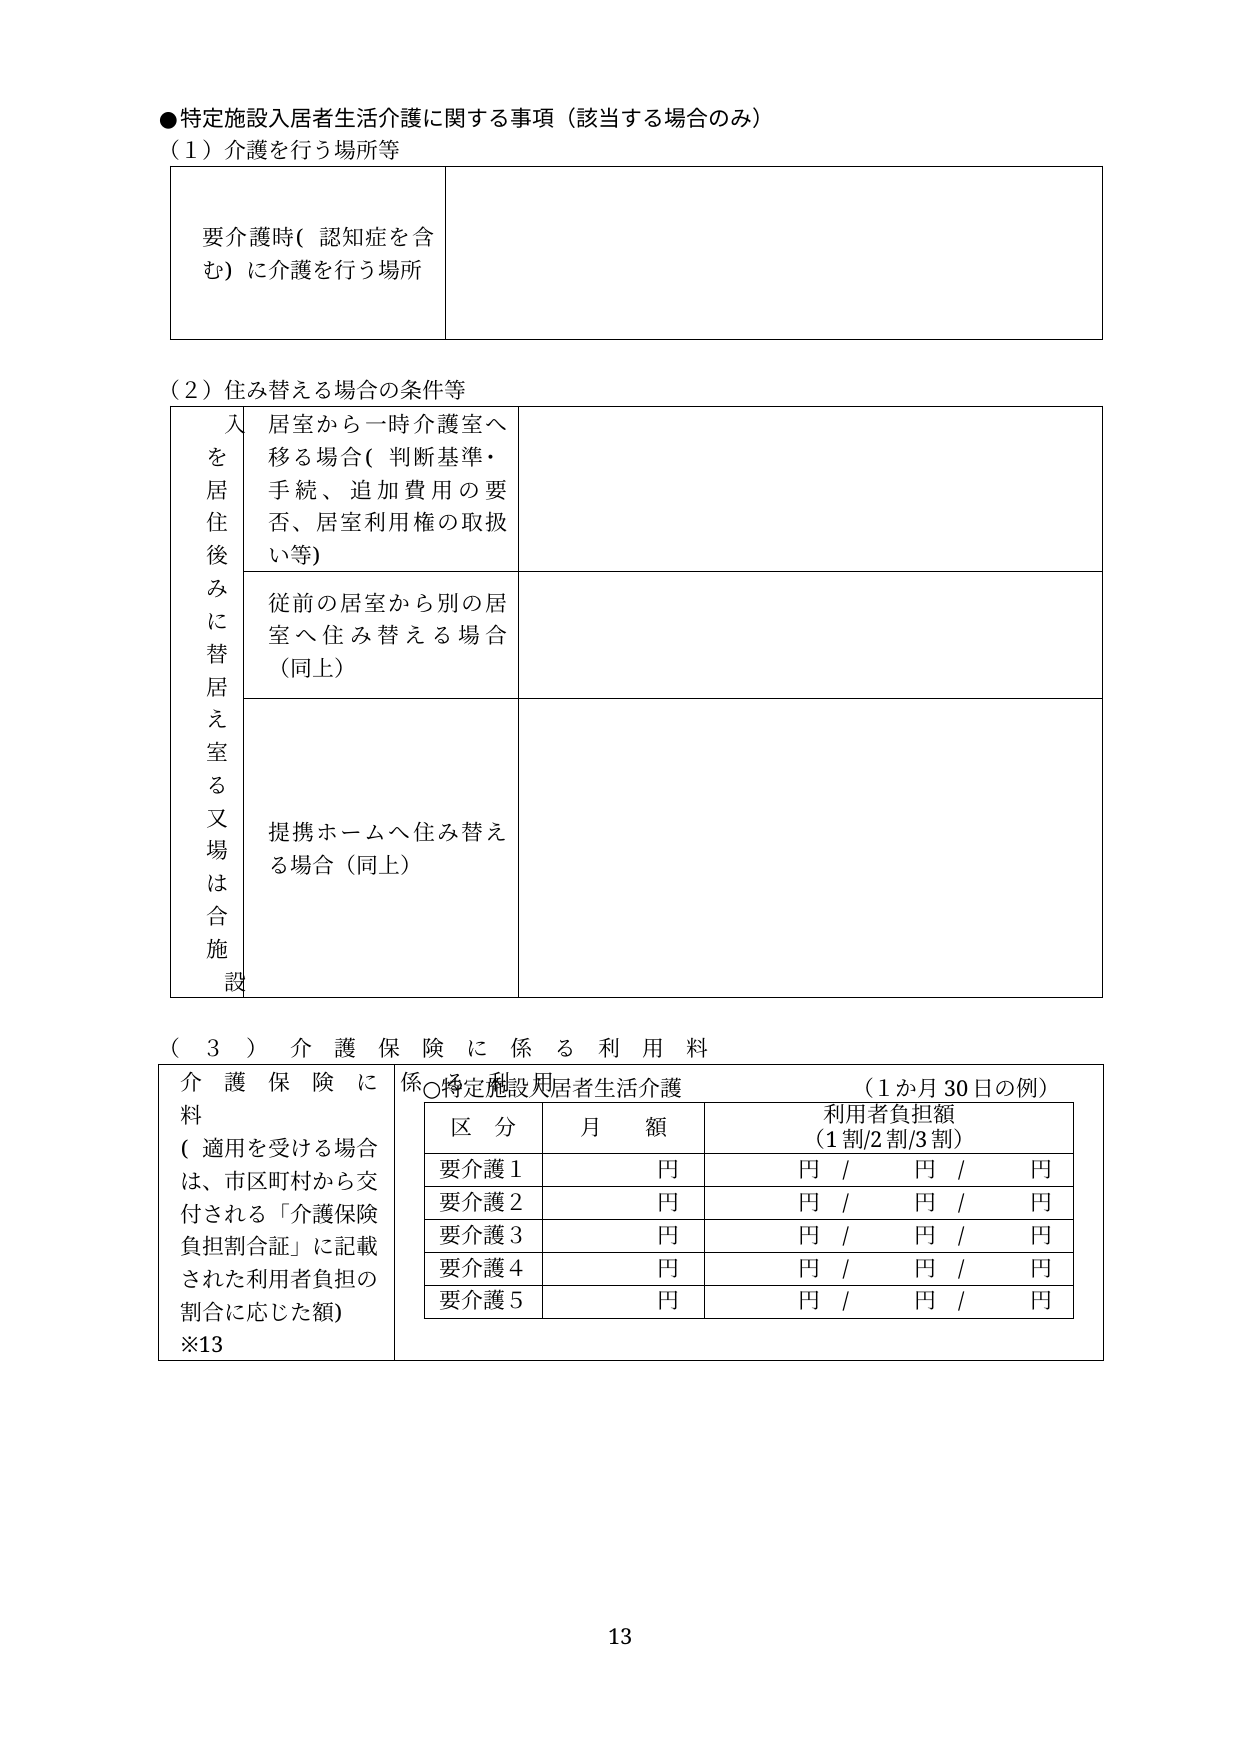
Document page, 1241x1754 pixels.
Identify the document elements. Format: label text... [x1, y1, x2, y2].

table_header [519, 407, 1102, 571]
table_header 要介護時(認知症を含む)に介護を行う場所 [171, 167, 445, 339]
table_header 入 を居 住後みに 替居え室 る又 場は 合施 設 [171, 407, 243, 997]
text ●特定施設入居者生活介護に関する事項（該当する場合のみ） [158, 100, 1082, 133]
table_header 居室から一時介護室へ移る場合(判断基準･手続、追加費用の要否、居室利用権の取扱い等) [244, 407, 518, 571]
table_cell 提携ホームへ住み替える場合（同上） [244, 699, 518, 997]
table_header [446, 167, 1102, 339]
table_cell [519, 572, 1102, 697]
table_header ○特定施設入居者生活介護 （１か月30日の例） [395, 1065, 1103, 1360]
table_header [159, 1065, 394, 1360]
text （２）住み替える場合の条件等 [158, 373, 1082, 406]
text （３）介護保険に係る利用料 [158, 1031, 1082, 1064]
text （１）介護を行う場所等 [158, 133, 1082, 166]
table_cell [519, 699, 1102, 997]
table_cell 従前の居室から別の居室へ住み替える場合（同上） [244, 572, 518, 697]
